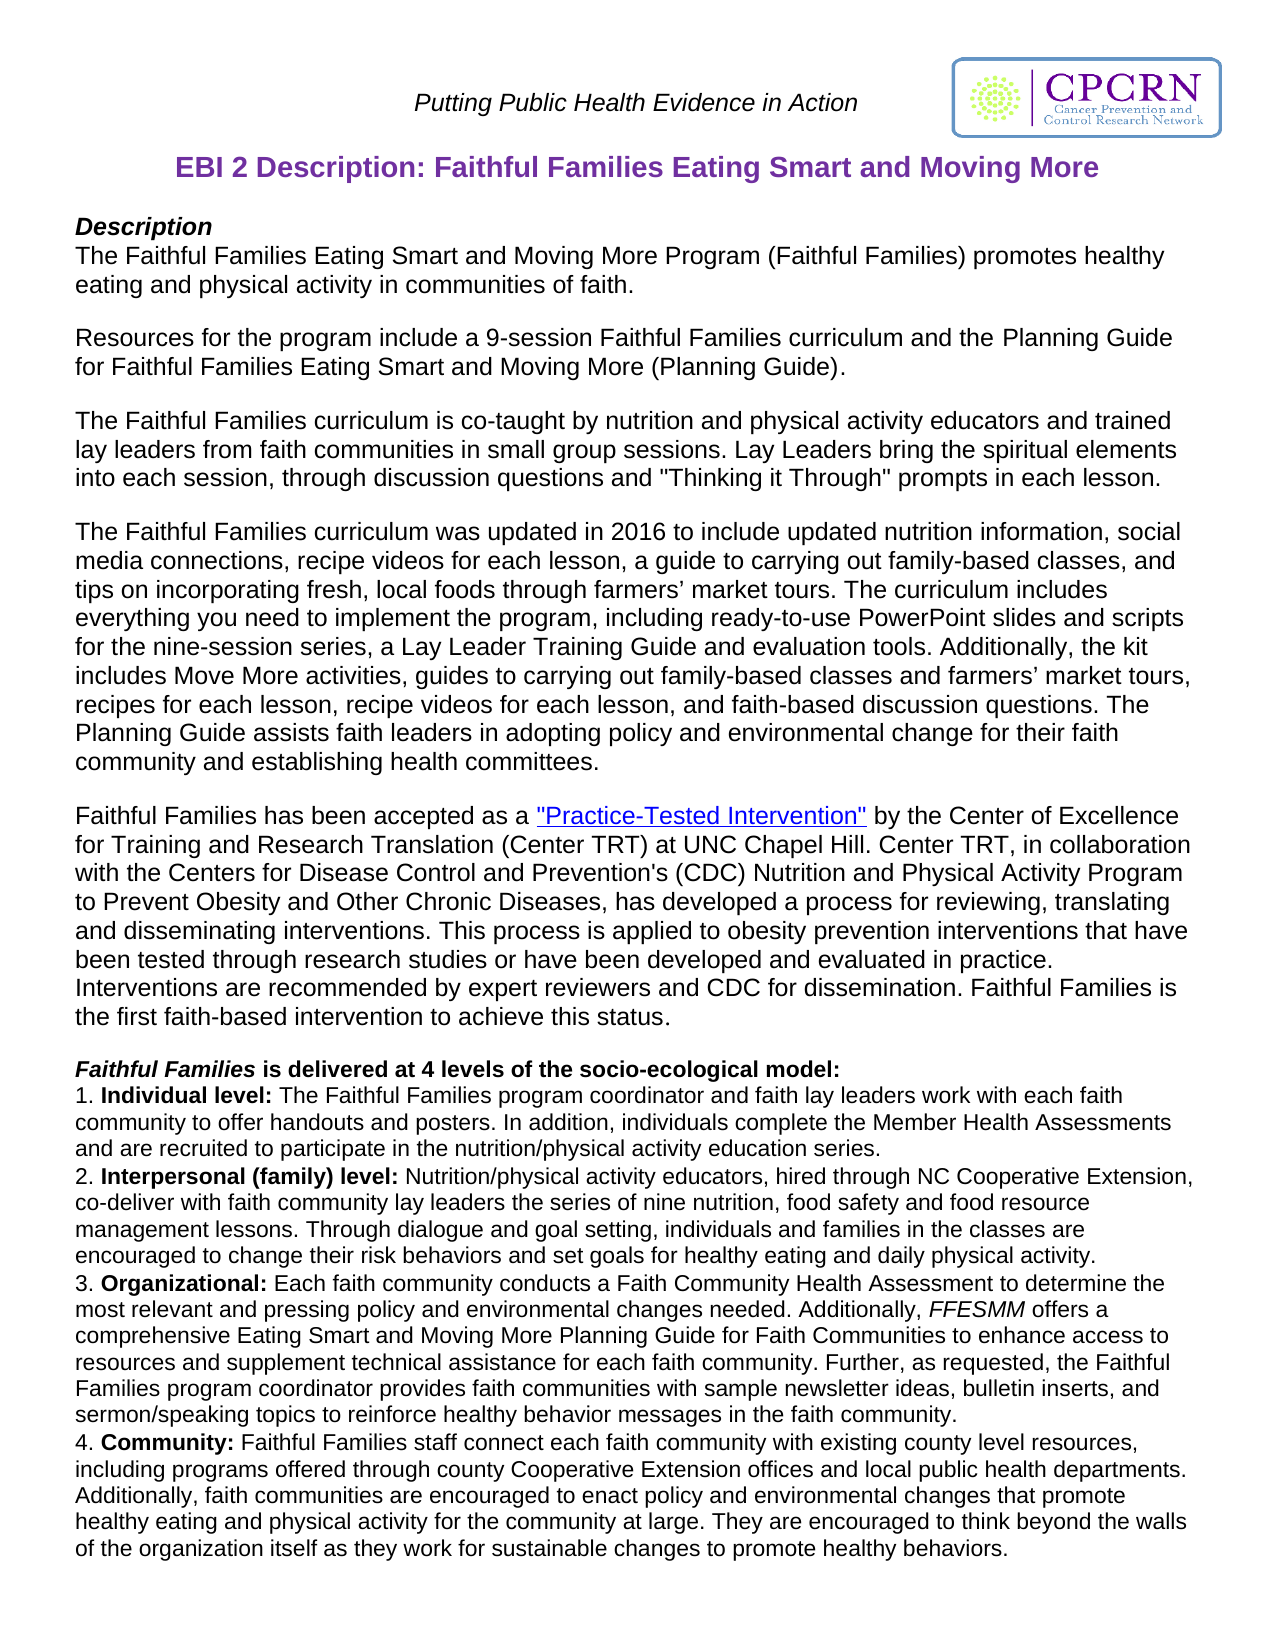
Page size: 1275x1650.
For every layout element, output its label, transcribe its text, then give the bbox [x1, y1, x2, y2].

text Faithful Families has been accepted as a "Practice-Tested Intervention" by the Center of Excellence for Training and Research Translation (Center TRT) at UNC Chapel Hill. Center TRT, in collaboration with the Centers for Disease Control and Prevention's (CDC) Nutrition and Physical Activity Program to Prevent Obesity and Other Chronic Diseases, has developed a process for reviewing, translating and disseminating interventions. This process is applied to obesity prevention interventions that have been tested through research studies or have been developed and evaluated in practice. Interventions are recommended by expert reviewers and CDC for dissemination. Faithful Families is the first faith-based intervention to achieve this status. [75, 801, 1200, 1031]
text The Faithful Families curriculum is co-taught by nutrition and physical activity educators and trained lay leaders from faith communities in small group sessions. Lay Leaders bring the spiritual elements into each session, through discussion questions and "Thinking it Through" prompts in each lesson. [75, 406, 1200, 492]
text Resources for the program include a 9-session Faithful Families curriculum and the Planning Guide for Faithful Families Eating Smart and Moving More (Planning Guide). [75, 323, 1200, 381]
text 2. Interpersonal (family) level: Nutrition/physical activity educators, hired through NC Cooperative Extension, co-deliver with faith community lay leaders the series of nine nutrition, food safety and food resource management lessons. Through dialogue and goal setting, individuals and families in the classes are encouraged to change their risk behaviors and set goals for healthy eating and daily physical activity. [75, 1163, 1200, 1268]
subtitle Description [75, 212, 1200, 241]
text EBI 2 Description: Faithful Families Eating Smart and Moving More [75, 150, 1200, 183]
picture [951, 57, 1222, 138]
text Faithful Families is delivered at 4 levels of the socio-ecological model: [75, 1056, 1200, 1082]
text 1. Individual level: The Faithful Families program coordinator and faith lay leaders work with each faith community to offer handouts and posters. In addition, individuals complete the Member Health Assessments and are recruited to participate in the nutrition/physical activity education series. [75, 1082, 1200, 1161]
text 4. Community: Faithful Families staff connect each faith community with existing county level resources, including programs offered through county Cooperative Extension offices and local public health departments. Additionally, faith communities are encouraged to enact policy and environmental changes that promote healthy eating and physical activity for the community at large. They are encouraged to think beyond the walls of the organization itself as they work for sustainable changes to promote healthy behaviors. [75, 1429, 1200, 1561]
text 3. Organizational: Each faith community conducts a Faith Community Health Assessment to determine the most relevant and pressing policy and environmental changes needed. Additionally, FFESMM offers a comprehensive Eating Smart and Moving More Planning Guide for Faith Communities to enhance access to resources and supplement technical assistance for each faith community. Further, as requested, the Faithful Families program coordinator provides faith communities with sample newsletter ideas, bulletin inserts, and sermon/speaking topics to reinforce healthy behavior messages in the faith community. [75, 1270, 1200, 1428]
text The Faithful Families Eating Smart and Moving More Program (Faithful Families) promotes healthy eating and physical activity in communities of faith. [75, 241, 1200, 298]
text The Faithful Families curriculum was updated in 2016 to include updated nutrition information, social media connections, recipe videos for each lesson, a guide to carrying out family-based classes, and tips on incorporating fresh, local foods through farmers’ market tours. The curriculum includes everything you need to implement the program, including ready-to-use PowerPoint slides and scripts for the nine-session series, a Lay Leader Training Guide and evaluation tools. Additionally, the kit includes Move More activities, guides to carrying out family-based classes and farmers’ market tours, recipes for each lesson, recipe videos for each lesson, and faith-based discussion questions. The Planning Guide assists faith leaders in adopting policy and environmental change for their faith community and establishing health committees. [75, 517, 1200, 776]
